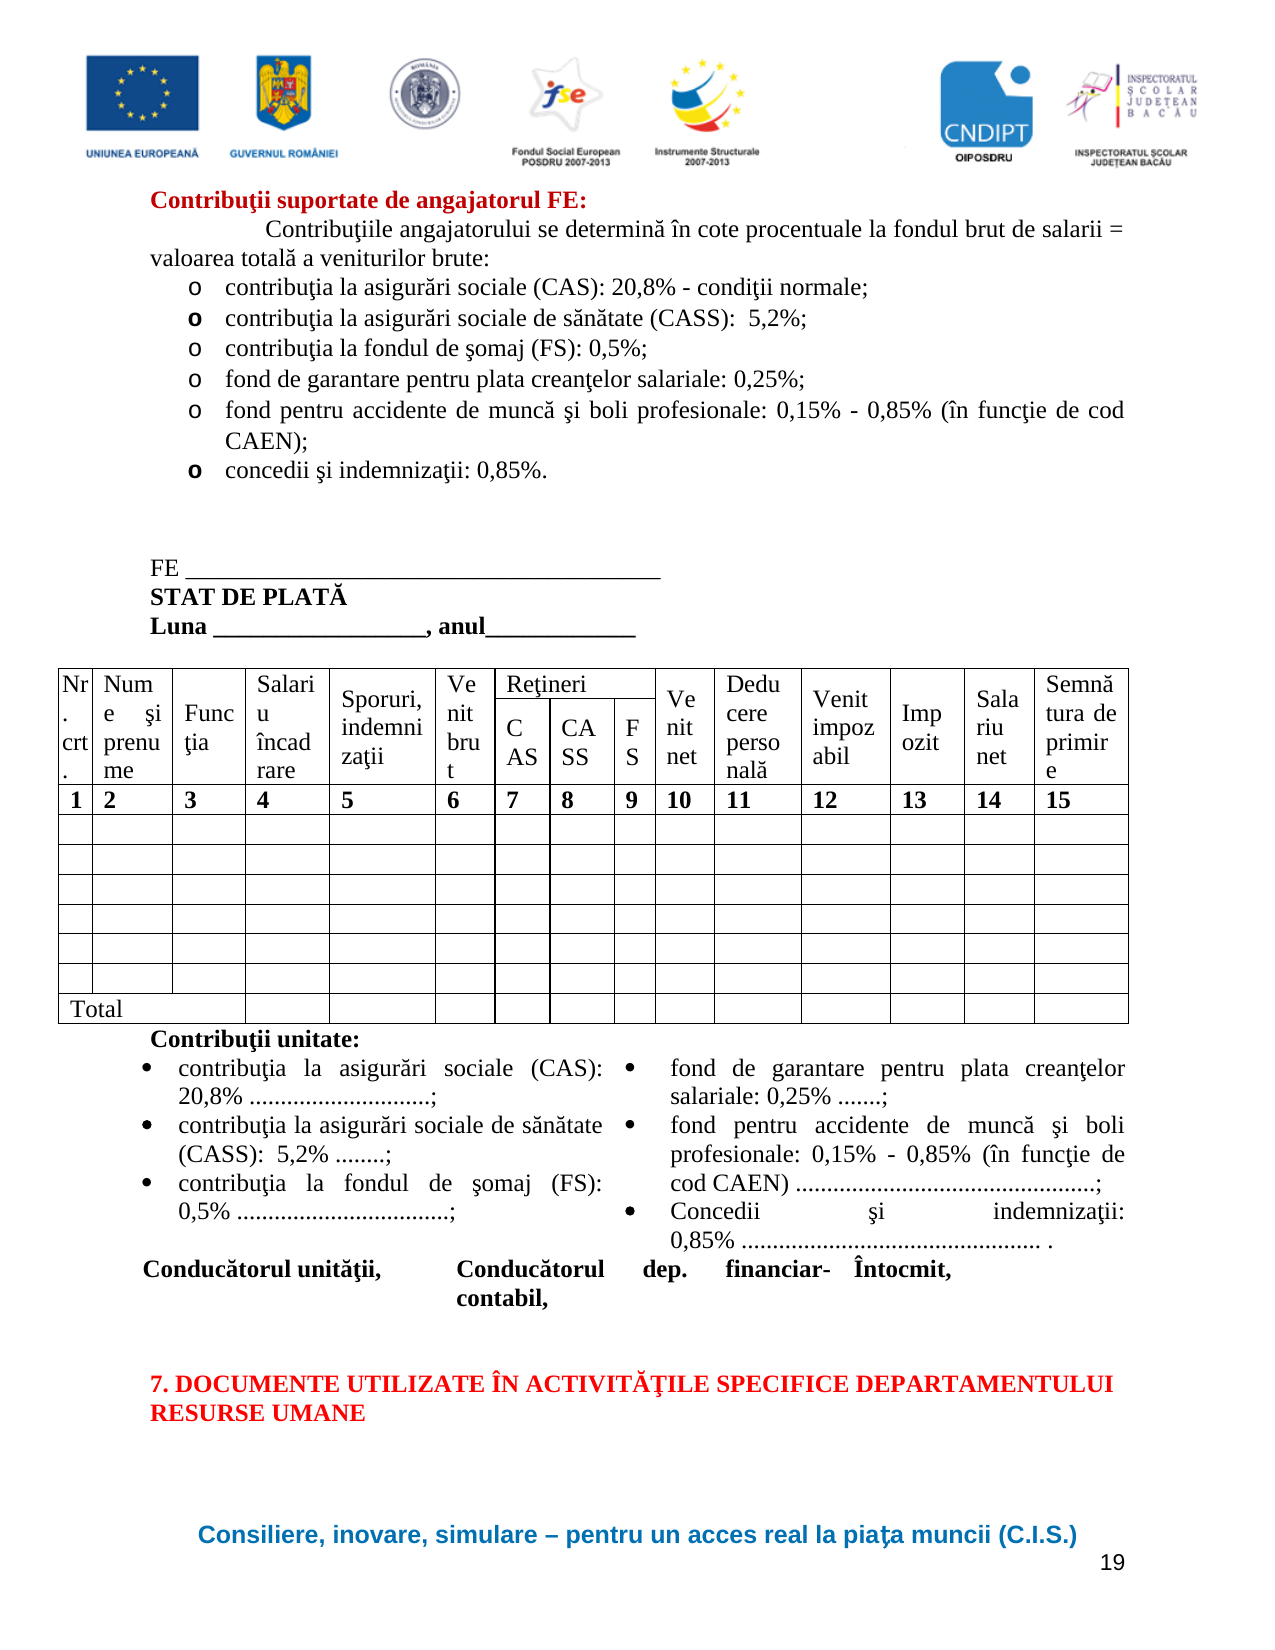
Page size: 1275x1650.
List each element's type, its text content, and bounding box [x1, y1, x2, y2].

table_cell [59, 815, 92, 844]
table_cell 13 [891, 785, 964, 814]
table_cell [59, 934, 92, 963]
table_cell [246, 994, 329, 1023]
table_cell 11 [715, 785, 801, 814]
table_cell [656, 905, 714, 933]
table_header Funcţia [173, 669, 245, 784]
table_cell [59, 905, 92, 933]
table_cell [802, 934, 890, 963]
table_cell [965, 845, 1034, 874]
list contribuţia la fondul de şomaj (FS): 0,5%; [187, 333, 1125, 364]
table_header contribuţia la asigurări sociale (CAS): 20,8% .............................; contribuţia la asigurări sociale de sănătate (CASS): 5,2% ........; contribuţia la fondul de şomaj (FS): 0,5% ..................................; [131, 1053, 614, 1254]
table_cell Conducătorul dep. financiar-contabil, [445, 1254, 842, 1311]
table_cell [965, 934, 1034, 963]
table_cell [59, 875, 92, 903]
table_cell 15 [1035, 785, 1128, 814]
table_cell [551, 994, 614, 1023]
table_cell [891, 845, 964, 874]
table_cell 4 [246, 785, 329, 814]
table_cell [891, 905, 964, 933]
table_cell CAS [496, 699, 549, 784]
table_cell [436, 815, 494, 844]
table_cell [330, 934, 435, 963]
table_cell [965, 815, 1034, 844]
table_cell [715, 964, 801, 993]
table_cell [715, 994, 801, 1023]
table_cell [656, 875, 714, 903]
table_cell 10 [656, 785, 714, 814]
list contribuţia la asigurări sociale (CAS): 20,8% - condiţii normale; [187, 272, 1125, 303]
text Contribuţiile angajatorului se determină în cote procentuale la fondul brut de salarii = valoarea totală a veniturilor brute: [150, 214, 1125, 272]
table_cell [246, 905, 329, 933]
table_cell 5 [330, 785, 435, 814]
table_cell [1035, 875, 1128, 903]
table_header Semnătura de primire [1035, 669, 1128, 784]
table_cell [615, 964, 655, 993]
table_cell Conducătorul unităţii, [131, 1254, 445, 1311]
table_cell [246, 934, 329, 963]
table_cell [1035, 994, 1128, 1023]
text Contribuţii suportate de angajatorul FE: [150, 186, 1125, 214]
table_cell [496, 815, 549, 844]
table_cell [246, 815, 329, 844]
table_cell [551, 815, 614, 844]
table_cell [656, 964, 714, 993]
table_cell [496, 934, 549, 963]
table_cell 7 [496, 785, 549, 814]
table_cell [715, 845, 801, 874]
table_cell [715, 905, 801, 933]
table_header Impozit [891, 669, 964, 784]
table_cell [59, 845, 92, 874]
table_cell [715, 815, 801, 844]
table_cell [891, 994, 964, 1023]
table_cell 1 [59, 785, 92, 814]
picture [37, 28, 1238, 186]
table_cell [330, 964, 435, 993]
table_cell [93, 875, 172, 903]
table_cell [93, 845, 172, 874]
table_header Venit impozabil [802, 669, 890, 784]
table_cell [330, 815, 435, 844]
table_cell 9 [615, 785, 655, 814]
table_cell [330, 905, 435, 933]
table_cell [891, 815, 964, 844]
table_header Salariu încadrare [246, 669, 329, 784]
table_header Nume şi prenume [93, 669, 172, 784]
table_cell [173, 815, 245, 844]
table_cell [496, 905, 549, 933]
table_cell [330, 845, 435, 874]
table_cell [496, 875, 549, 903]
table_cell 2 [93, 785, 172, 814]
table_cell [615, 934, 655, 963]
text STAT DE PLATĂ [150, 582, 1125, 611]
table_cell [891, 964, 964, 993]
table_cell [551, 875, 614, 903]
table_cell [1035, 934, 1128, 963]
table_cell [246, 875, 329, 903]
table_cell 12 [802, 785, 890, 814]
table_cell FS [615, 699, 655, 784]
table_header fond de garantare pentru plata creanţelor salariale: 0,25% .......; fond pentru accidente de muncă şi boli profesionale: 0,15% - 0,85% (în funcţie de cod CAEN) ................................................; Concedii şi indemnizaţii: 0,85% ................................................ . [614, 1053, 1136, 1254]
table_cell [656, 934, 714, 963]
table_cell [436, 845, 494, 874]
table_cell [802, 875, 890, 903]
table_cell 3 [173, 785, 245, 814]
table_cell [615, 994, 655, 1023]
table_cell [965, 905, 1034, 933]
table_cell [173, 875, 245, 903]
table_cell [436, 905, 494, 933]
table_header Venit brut [436, 669, 494, 784]
table_cell [656, 994, 714, 1023]
table_header Venit net [656, 669, 714, 784]
table_cell [802, 845, 890, 874]
table_cell [1035, 845, 1128, 874]
list fond de garantare pentru plata creanţelor salariale: 0,25%; [187, 364, 1125, 395]
table_cell [1035, 964, 1128, 993]
table_cell [891, 934, 964, 963]
table_cell [246, 845, 329, 874]
table_cell [436, 964, 494, 993]
table_cell 6 [436, 785, 494, 814]
table_cell [330, 994, 435, 1023]
table_cell [436, 994, 494, 1023]
table_cell 14 [965, 785, 1034, 814]
table_cell [173, 934, 245, 963]
table_cell [802, 964, 890, 993]
list contribuţia la asigurări sociale de sănătate (CASS): 5,2%; [187, 303, 1125, 333]
table_cell [965, 875, 1034, 903]
table_cell 8 [551, 785, 614, 814]
table_cell [496, 964, 549, 993]
table_cell [615, 845, 655, 874]
text Luna _________________, anul____________ [150, 611, 1125, 639]
table_header Reţineri [496, 669, 655, 698]
table_cell [1035, 905, 1128, 933]
list fond pentru accidente de muncă şi boli profesionale: 0,15% - 0,85% (în funcţie de cod CAEN); [187, 395, 1125, 455]
table_cell [1035, 815, 1128, 844]
table_cell [246, 964, 329, 993]
table_cell [173, 964, 245, 993]
table_cell [965, 964, 1034, 993]
table_cell [715, 934, 801, 963]
table_cell [93, 964, 172, 993]
table_cell [93, 905, 172, 933]
table_cell [93, 815, 172, 844]
text FE ______________________________________ [150, 553, 1125, 582]
table_header Sporuri, indemnizaţii [330, 669, 435, 784]
table_header Salariu net [965, 669, 1034, 784]
table_cell [715, 875, 801, 903]
table_cell [551, 845, 614, 874]
table_cell [436, 875, 494, 903]
text 7. DOCUMENTE UTILIZATE ÎN ACTIVITĂŢILE SPECIFICE DEPARTAMENTULUI RESURSE UMANE [150, 1369, 1125, 1426]
table_cell [802, 994, 890, 1023]
table_cell [656, 815, 714, 844]
table_header Nr. crt. [59, 669, 92, 784]
table_cell CASS [551, 699, 614, 784]
table_cell [496, 994, 549, 1023]
table_cell [436, 934, 494, 963]
table_cell [615, 905, 655, 933]
table_header Deducere personală [715, 669, 801, 784]
table_cell [496, 845, 549, 874]
table_cell Întocmit, [842, 1254, 1136, 1311]
table_cell [965, 994, 1034, 1023]
table_cell [173, 845, 245, 874]
table_cell [615, 815, 655, 844]
table_cell [173, 905, 245, 933]
list concedii şi indemnizaţii: 0,85%. [187, 455, 1125, 486]
text Contribuţii unitate: [150, 1024, 1125, 1053]
table_cell Total [59, 994, 245, 1023]
table_cell [551, 964, 614, 993]
table_cell [330, 875, 435, 903]
table_cell [802, 905, 890, 933]
table_cell [615, 875, 655, 903]
table_cell [551, 934, 614, 963]
table_cell [891, 875, 964, 903]
table_cell [551, 905, 614, 933]
table_cell [656, 845, 714, 874]
table_cell [802, 815, 890, 844]
table_cell [93, 934, 172, 963]
table_cell [59, 964, 92, 993]
